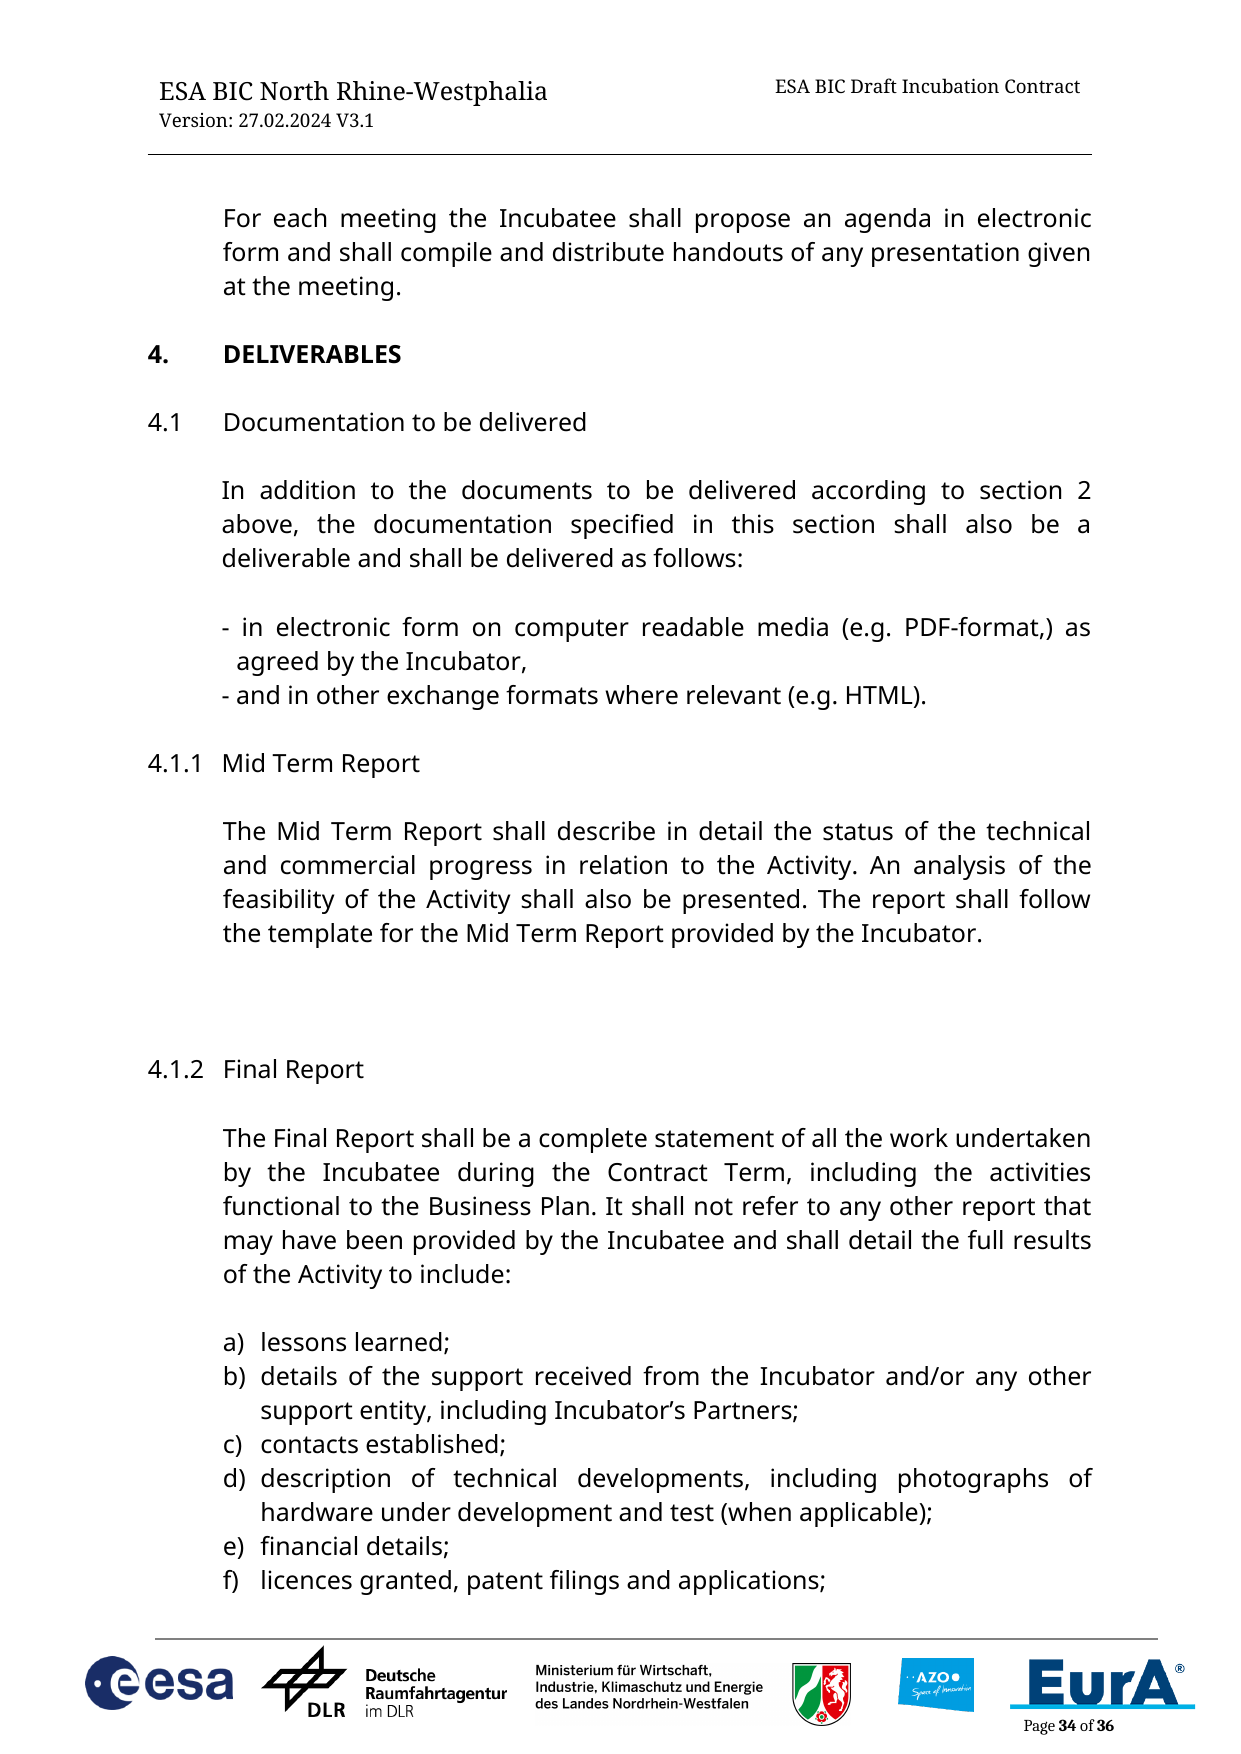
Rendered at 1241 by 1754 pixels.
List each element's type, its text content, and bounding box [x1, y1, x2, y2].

picture [920, 1673, 925, 1681]
picture [898, 1705, 959, 1712]
text - and in other exchange formats where relevant (e.g. HTML). [221, 677, 1093, 711]
text For each meeting the Incubatee shall propose an agenda in electronic form and shall compile and distribute handouts of any presentation given at the meeting. [223, 201, 1093, 303]
text 4.1 Documentation to be delivered [148, 405, 1093, 439]
picture [535, 1663, 851, 1726]
text 4.1.1 Mid Term Report [148, 746, 1093, 779]
picture [1008, 1658, 1196, 1709]
picture [85, 1656, 233, 1710]
picture [261, 1645, 507, 1717]
text 4. DELIVERABLES [148, 337, 1093, 371]
list financial details; [223, 1529, 1093, 1563]
text 4.1.2 Final Report [148, 1052, 1093, 1086]
list details of the support received from the Incubator and/or any other support entity, including Incubator’s Partners; [223, 1359, 1093, 1427]
text The Final Report shall be a complete statement of all the work undertaken by the Incubatee during the Contract Term, including the activities functional to the Business Plan. It shall not refer to any other report that may have been provided by the Incubatee and shall detail the full results of the Activity to include: [223, 1120, 1093, 1291]
list description of technical developments, including photographs of hardware under development and test (when applicable); [223, 1461, 1093, 1529]
list licences granted, patent filings and applications; [223, 1563, 1093, 1597]
text In addition to the documents to be delivered according to section 2 above, the documentation specified in this section shall also be a deliverable and shall be delivered as follows: [221, 473, 1093, 575]
list contacts established; [223, 1427, 1093, 1461]
list lessons learned; [223, 1324, 1093, 1359]
text - in electronic form on computer readable media (e.g. PDF-format,) as agreed by the Incubator, [221, 609, 1093, 677]
text The Mid Term Report shall describe in detail the status of the technical and commercial progress in relation to the Activity. An analysis of the feasibility of the Activity shall also be presented. The report shall follow the template for the Mid Term Report provided by the Incubator. [223, 814, 1093, 950]
